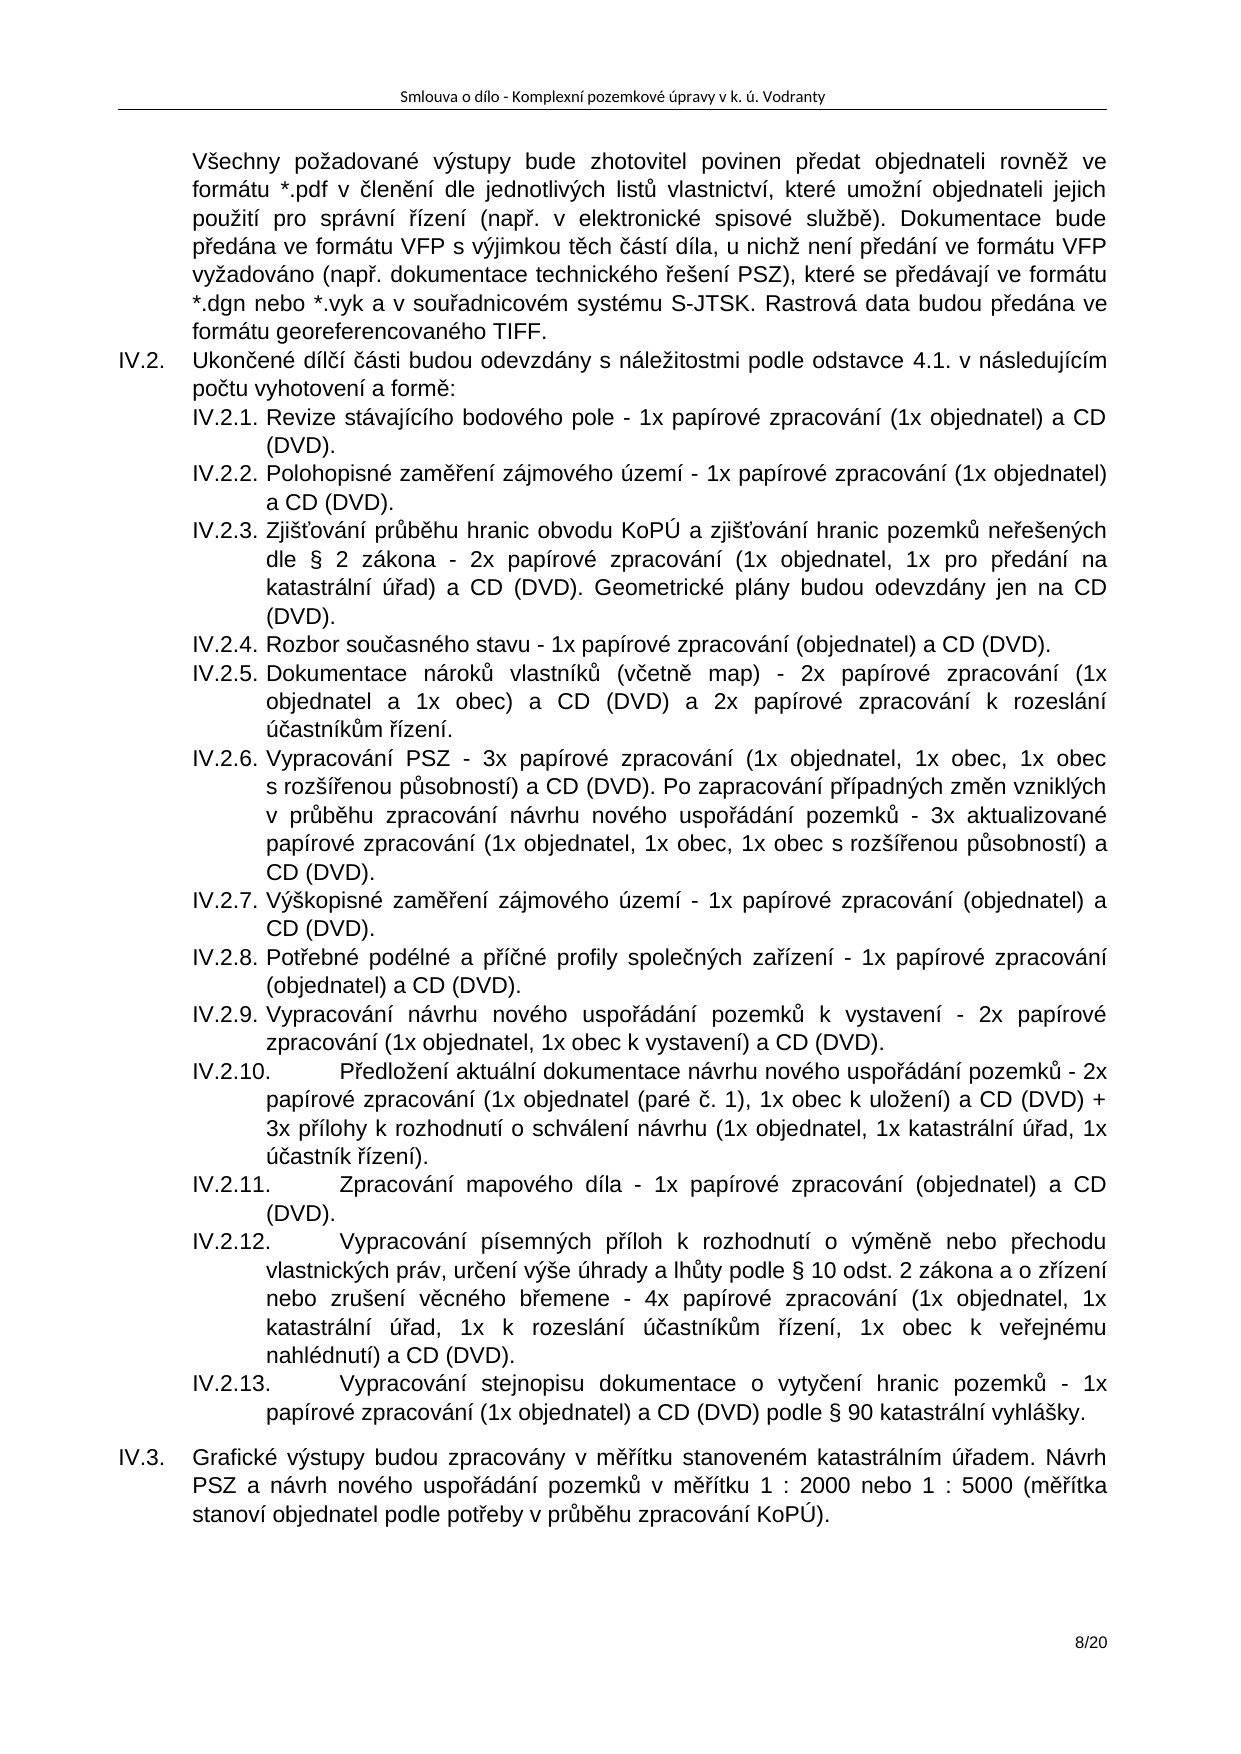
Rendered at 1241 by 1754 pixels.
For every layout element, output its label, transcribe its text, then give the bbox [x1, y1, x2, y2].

text Vypracování stejnopisu dokumentace o vytyčení hranic pozemků - 1x papírové zpracování (1x objednatel) a CD (DVD) podle § 90 katastrální vyhlášky. [192, 1370, 1107, 1425]
text Dokumentace nároků vlastníků (včetně map) - 2x papírové zpracování (1x objednatel a 1x obec) a CD (DVD) a 2x papírové zpracování k rozeslání účastníkům řízení. [192, 659, 1107, 743]
text Potřebné podélné a příčné profily společných zařízení - 1x papírové zpracování (objednatel) a CD (DVD). [192, 944, 1107, 999]
text Revize stávajícího bodového pole - 1x papírové zpracování (1x objednatel) a CD (DVD). [192, 403, 1107, 458]
text Zpracování mapového díla - 1x papírové zpracování (objednatel) a CD (DVD). [192, 1171, 1107, 1226]
text Vypracování PSZ - 3x papírové zpracování (1x objednatel, 1x obec, 1x obec s rozšířenou působností) a CD (DVD). Po zapracování případných změn vzniklých v průběhu zpracování návrhu nového uspořádání pozemků - 3x aktualizované papírové zpracování (1x objednatel, 1x obec, 1x obec s rozšířenou působností) a CD (DVD). [192, 745, 1107, 885]
text Vypracování návrhu nového uspořádání pozemků k vystavení - 2x papírové zpracování (1x objednatel, 1x obec k vystavení) a CD (DVD). [192, 1001, 1107, 1056]
text Polohopisné zaměření zájmového území - 1x papírové zpracování (1x objednatel) a CD (DVD). [192, 460, 1107, 515]
list Ukončené dílčí části budou odevzdány s náležitostmi podle odstavce 4.1. v následujícím počtu vyhotovení a formě: [118, 347, 1107, 401]
text Zjišťování průběhu hranic obvodu KoPÚ a zjišťování hranic pozemků neřešených dle § 2 zákona - 2x papírové zpracování (1x objednatel, 1x pro předání na katastrální úřad) a CD (DVD). Geometrické plány budou odevzdány jen na CD (DVD). [192, 517, 1107, 629]
list Grafické výstupy budou zpracovány v měřítku stanoveném katastrálním úřadem. Návrh PSZ a návrh nového uspořádání pozemků v měřítku 1 : 2000 nebo 1 : 5000 (měřítka stanoví objednatel podle potřeby v průběhu zpracování KoPÚ). [118, 1444, 1107, 1527]
text Rozbor současného stavu - 1x papírové zpracování (objednatel) a CD (DVD). [192, 631, 1107, 657]
text Vypracování písemných příloh k rozhodnutí o výměně nebo přechodu vlastnických práv, určení výše úhrady a lhůty podle § 10 odst. 2 zákona a o zřízení nebo zrušení věcného břemene - 4x papírové zpracování (1x objednatel, 1x katastrální úřad, 1x k rozeslání účastníkům řízení, 1x obec k veřejnému nahlédnutí) a CD (DVD). [192, 1228, 1107, 1368]
text Výškopisné zaměření zájmového území - 1x papírové zpracování (objednatel) a CD (DVD). [192, 887, 1107, 942]
text Předložení aktuální dokumentace návrhu nového uspořádání pozemků - 2x papírové zpracování (1x objednatel (paré č. 1), 1x obec k uložení) a CD (DVD) + 3x přílohy k rozhodnutí o schválení návrhu (1x objednatel, 1x katastrální úřad, 1x účastník řízení). [192, 1058, 1107, 1169]
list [118, 148, 1107, 344]
